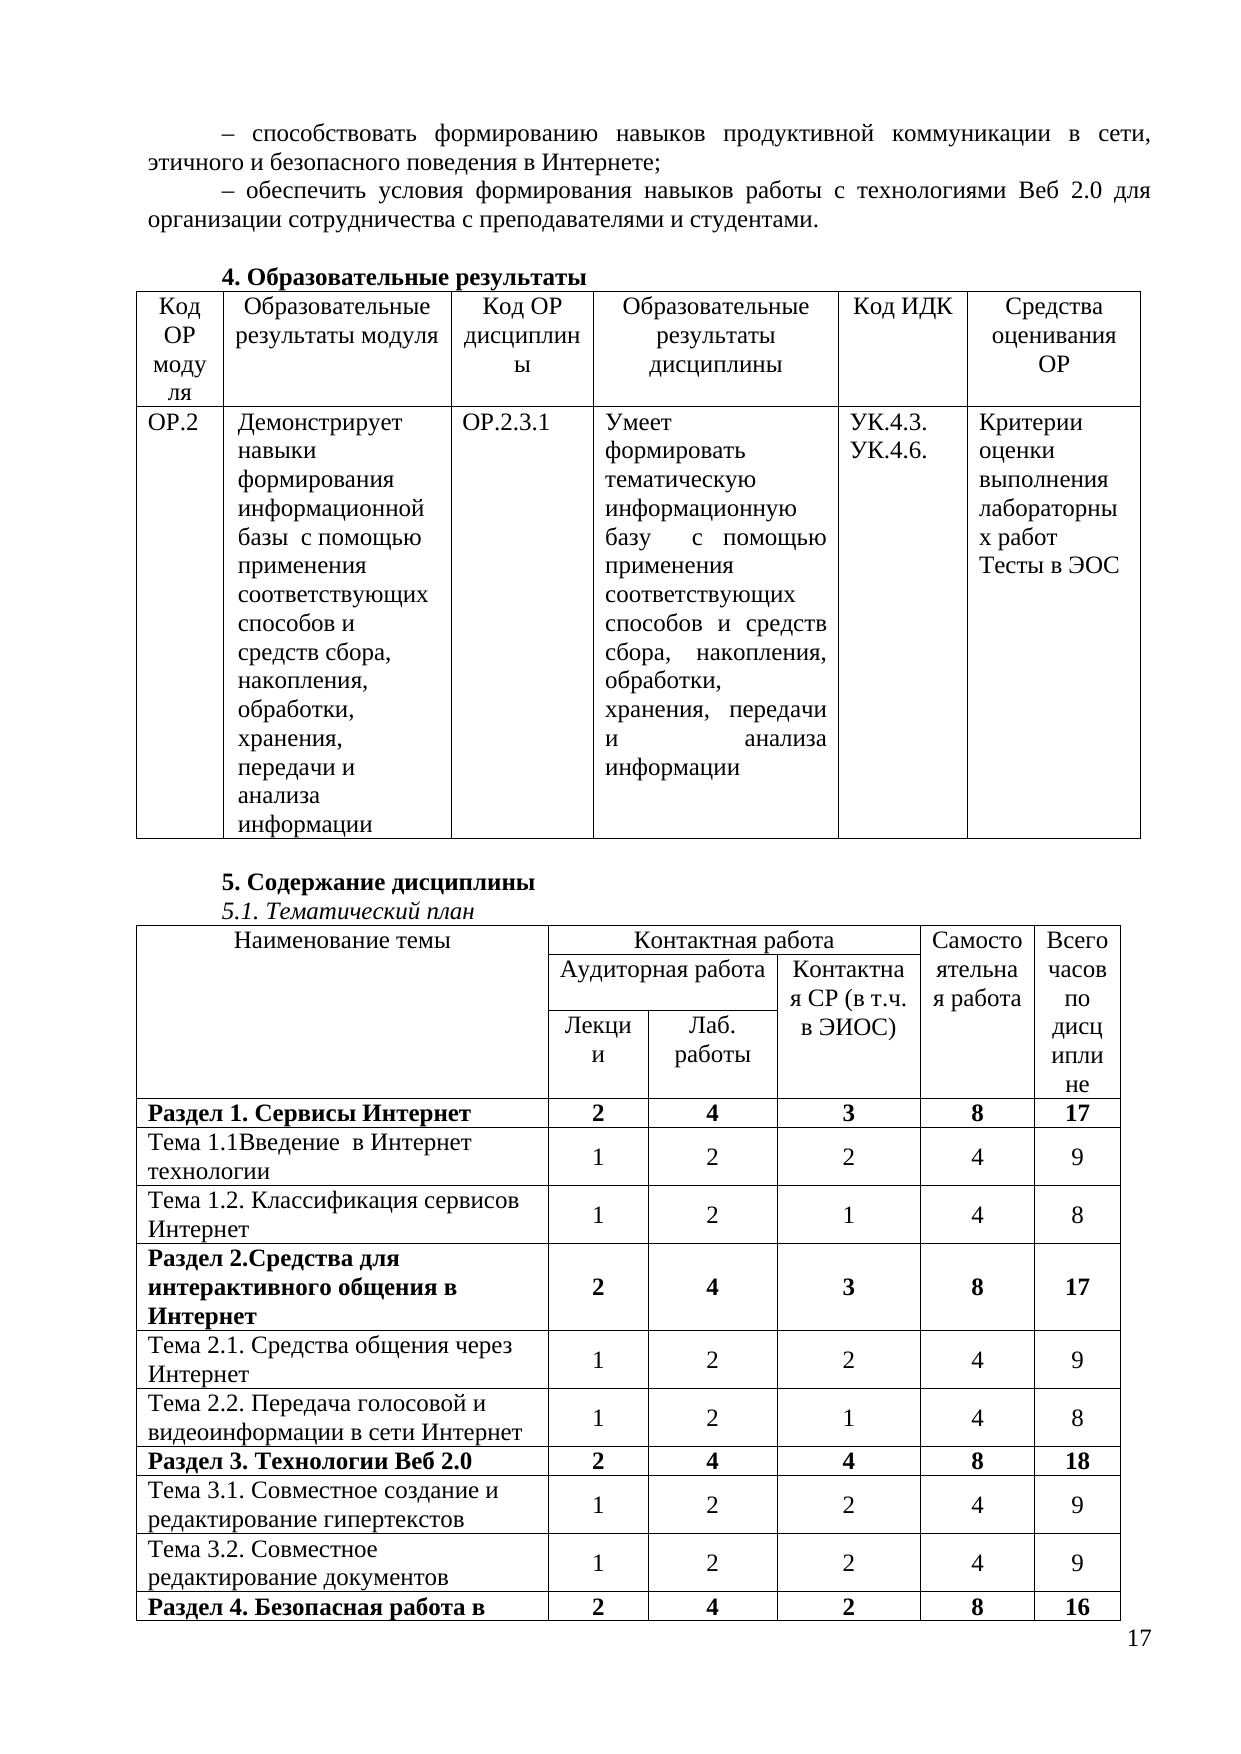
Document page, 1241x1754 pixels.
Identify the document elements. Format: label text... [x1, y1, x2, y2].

table_cell 2 [649, 1534, 777, 1591]
table_cell 4 [649, 1099, 777, 1127]
table_cell Демонстрирует навыки формирования информационной базы с помощью применения соответствующих способов и средств сбора, накопления, обработки, хранения, передачи и анализа информации [224, 407, 451, 838]
table_cell 2 [649, 1389, 777, 1446]
table_cell 3 [778, 1244, 920, 1330]
table_cell 4 [778, 1447, 920, 1475]
table_cell 4 [649, 1244, 777, 1330]
table_cell Контактная СР (в т.ч. в ЭИОС) [778, 955, 920, 1098]
table_cell 2 [778, 1592, 920, 1620]
table_cell 9 [1035, 1476, 1120, 1533]
table_cell 1 [778, 1186, 920, 1243]
table_cell 2 [649, 1331, 777, 1388]
table_cell 1 [549, 1128, 648, 1185]
table_cell 17 [1035, 1244, 1120, 1330]
table_cell ОР.2.3.1 [452, 407, 593, 838]
table_cell 4 [649, 1447, 777, 1475]
table_cell УК.4.3. УК.4.6. [839, 407, 967, 838]
table_cell Умеет формировать тематическую информационную базу с помощью применения соответствующих способов и средств сбора, накопления, обработки, хранения, передачи и анализа информации [594, 407, 838, 838]
table_cell 2 [649, 1186, 777, 1243]
table_cell 4 [921, 1186, 1034, 1243]
table_cell 2 [549, 1244, 648, 1330]
text 4. Образовательные результаты [148, 262, 1152, 291]
table_cell Тема 2.2. Передача голосовой и видеоинформации в сети Интернет [137, 1389, 548, 1446]
text 5. Содержание дисциплины [148, 867, 1152, 896]
table_cell 2 [778, 1476, 920, 1533]
table_header Образовательные результаты модуля [224, 292, 451, 406]
table_header Средства оценивания ОР [968, 292, 1140, 406]
table_cell Тема 1.1Введение в Интернет технологии [137, 1128, 548, 1185]
table_cell Раздел 2.Средства для интерактивного общения в Интернет [137, 1244, 548, 1330]
table_cell 8 [921, 1592, 1034, 1620]
table_cell 8 [921, 1099, 1034, 1127]
table_cell 4 [921, 1476, 1034, 1533]
table_header Самостоятельная работа [921, 926, 1034, 1098]
table_header Всего часов по дисциплине [1035, 926, 1120, 1098]
table_cell 8 [1035, 1186, 1120, 1243]
table_cell Критерии оценки выполнения лабораторных работ Тесты в ЭОС [968, 407, 1140, 838]
table_cell Раздел 1. Сервисы Интернет [137, 1099, 548, 1127]
table_cell 4 [649, 1592, 777, 1620]
table_header Образовательные результаты дисциплины [594, 292, 838, 406]
table_cell 9 [1035, 1128, 1120, 1185]
table_cell 2 [549, 1447, 648, 1475]
table_cell 2 [549, 1592, 648, 1620]
table_cell Тема 2.1. Средства общения через Интернет [137, 1331, 548, 1388]
table_cell 4 [921, 1128, 1034, 1185]
text – способствовать формированию навыков продуктивной коммуникации в сети, этичного и безопасного поведения в Интернете; [148, 118, 1152, 176]
table_cell Тема 3.2. Совместное редактирование документов [137, 1534, 548, 1591]
table_cell 1 [549, 1389, 648, 1446]
table_cell 2 [778, 1534, 920, 1591]
table_cell 16 [1035, 1592, 1120, 1620]
table_cell 8 [1035, 1389, 1120, 1446]
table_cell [137, 1592, 548, 1620]
table_cell Аудиторная работа [549, 955, 777, 1009]
table_cell 4 [921, 1534, 1034, 1591]
table_cell 2 [549, 1099, 648, 1127]
table_cell 4 [921, 1331, 1034, 1388]
text – обеспечить условия формирования навыков работы с технологиями Веб 2.0 для организации сотрудничества с преподавателями и студентами. [148, 176, 1152, 233]
table_cell Тема 3.1. Совместное создание и редактирование гипертекстов [137, 1476, 548, 1533]
table_header Код ОР дисциплины [452, 292, 593, 406]
table_cell 1 [549, 1534, 648, 1591]
table_header Наименование темы [137, 926, 548, 1098]
table_cell ОР.2 [137, 407, 223, 838]
table_cell 2 [778, 1331, 920, 1388]
table_header Код ИДК [839, 292, 967, 406]
table_cell 1 [549, 1186, 648, 1243]
table_cell 18 [1035, 1447, 1120, 1475]
table_cell Тема 1.2. Классификация сервисов Интернет [137, 1186, 548, 1243]
table_cell 9 [1035, 1331, 1120, 1388]
table_header Контактная работа [549, 926, 920, 954]
table_cell Раздел 3. Технологии Веб 2.0 [137, 1447, 548, 1475]
table_cell Лаб. работы [649, 1011, 777, 1098]
table_cell 1 [549, 1331, 648, 1388]
table_cell 2 [778, 1128, 920, 1185]
table_cell 3 [778, 1099, 920, 1127]
table_cell 1 [778, 1389, 920, 1446]
table_cell Лекции [549, 1011, 648, 1098]
table_cell 1 [549, 1476, 648, 1533]
text 5.1. Тематический план [148, 896, 1152, 925]
table_cell 17 [1035, 1099, 1120, 1127]
table_cell 8 [921, 1447, 1034, 1475]
table_cell 4 [921, 1389, 1034, 1446]
table_cell 2 [649, 1476, 777, 1533]
table_cell 2 [649, 1128, 777, 1185]
table_cell 8 [921, 1244, 1034, 1330]
table_cell 9 [1035, 1534, 1120, 1591]
table_header Код ОР модуля [137, 292, 223, 406]
